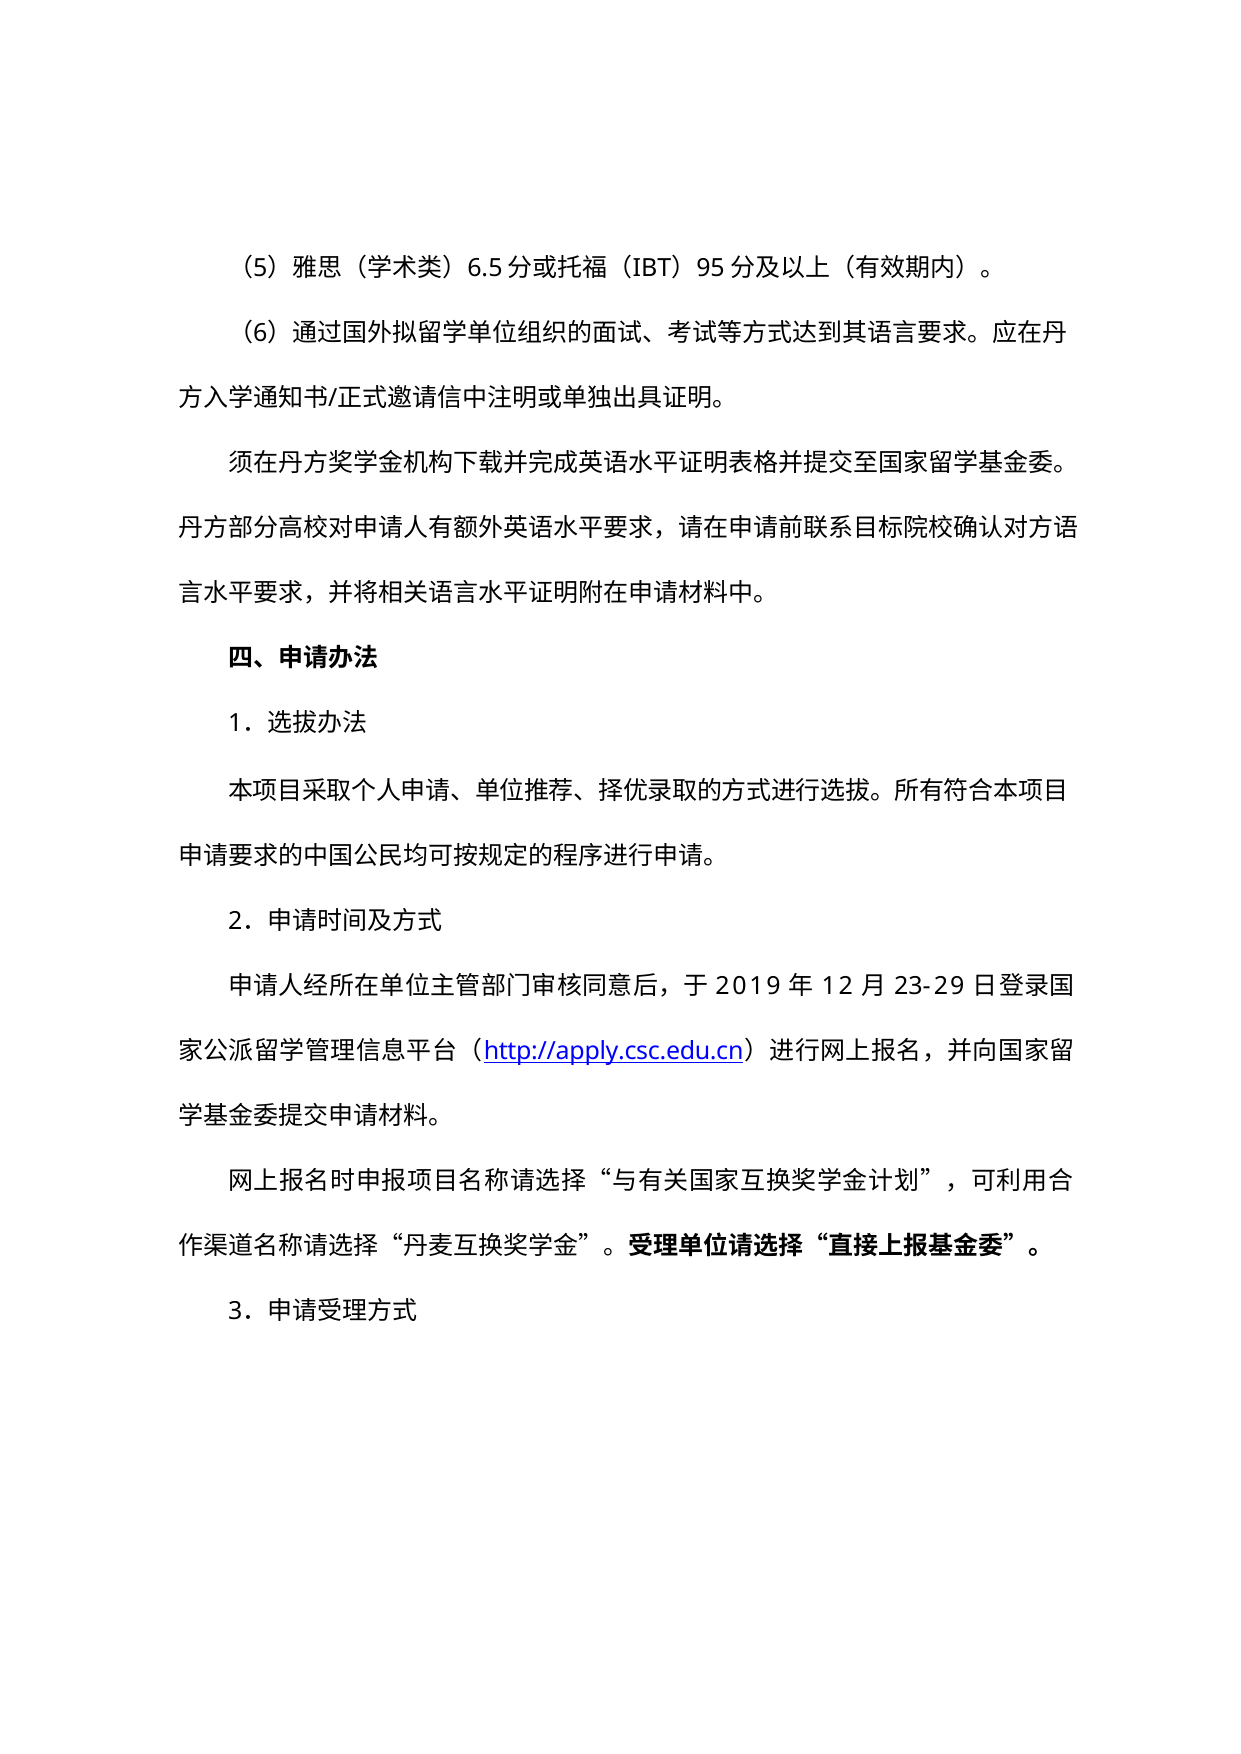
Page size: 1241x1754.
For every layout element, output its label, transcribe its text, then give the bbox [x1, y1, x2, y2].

text 网上报名时申报项目名称请选择“与有关国家互换奖学金计划”，可利用合作渠道名称请选择“丹麦互换奖学金”。受理单位请选择“直接上报基金委”。 [178, 1146, 1075, 1276]
text 1．选拔办法 [228, 688, 1087, 753]
subtitle 四、申请办法 [178, 623, 1087, 688]
subtitle （6）通过国外拟留学单位组织的面试、考试等方式达到其语言要求。应在丹方入学通知书/正式邀请信中注明或单独出具证明。 [178, 298, 1087, 428]
text 本项目采取个人申请、单位推荐、择优录取的方式进行选拔。所有符合本项目申请要求的中国公民均可按规定的程序进行申请。 [178, 756, 1068, 886]
subtitle 须在丹方奖学金机构下载并完成英语水平证明表格并提交至国家留学基金委。丹方部分高校对申请人有额外英语水平要求，请在申请前联系目标院校确认对方语言水平要求，并将相关语言水平证明附在申请材料中。 [178, 428, 1087, 623]
text 3．申请受理方式 [228, 1276, 788, 1341]
text 申请人经所在单位主管部门审核同意后，于2019年12月23-29日登录国家公派留学管理信息平台（http://apply.csc.edu.cn）进行网上报名，并向国家留学基金委提交申请材料。 [178, 951, 1075, 1146]
text 2．申请时间及方式 [228, 886, 1087, 951]
subtitle （5）雅思（学术类）6.5分或托福（IBT）95分及以上（有效期内）。 [178, 233, 1087, 298]
